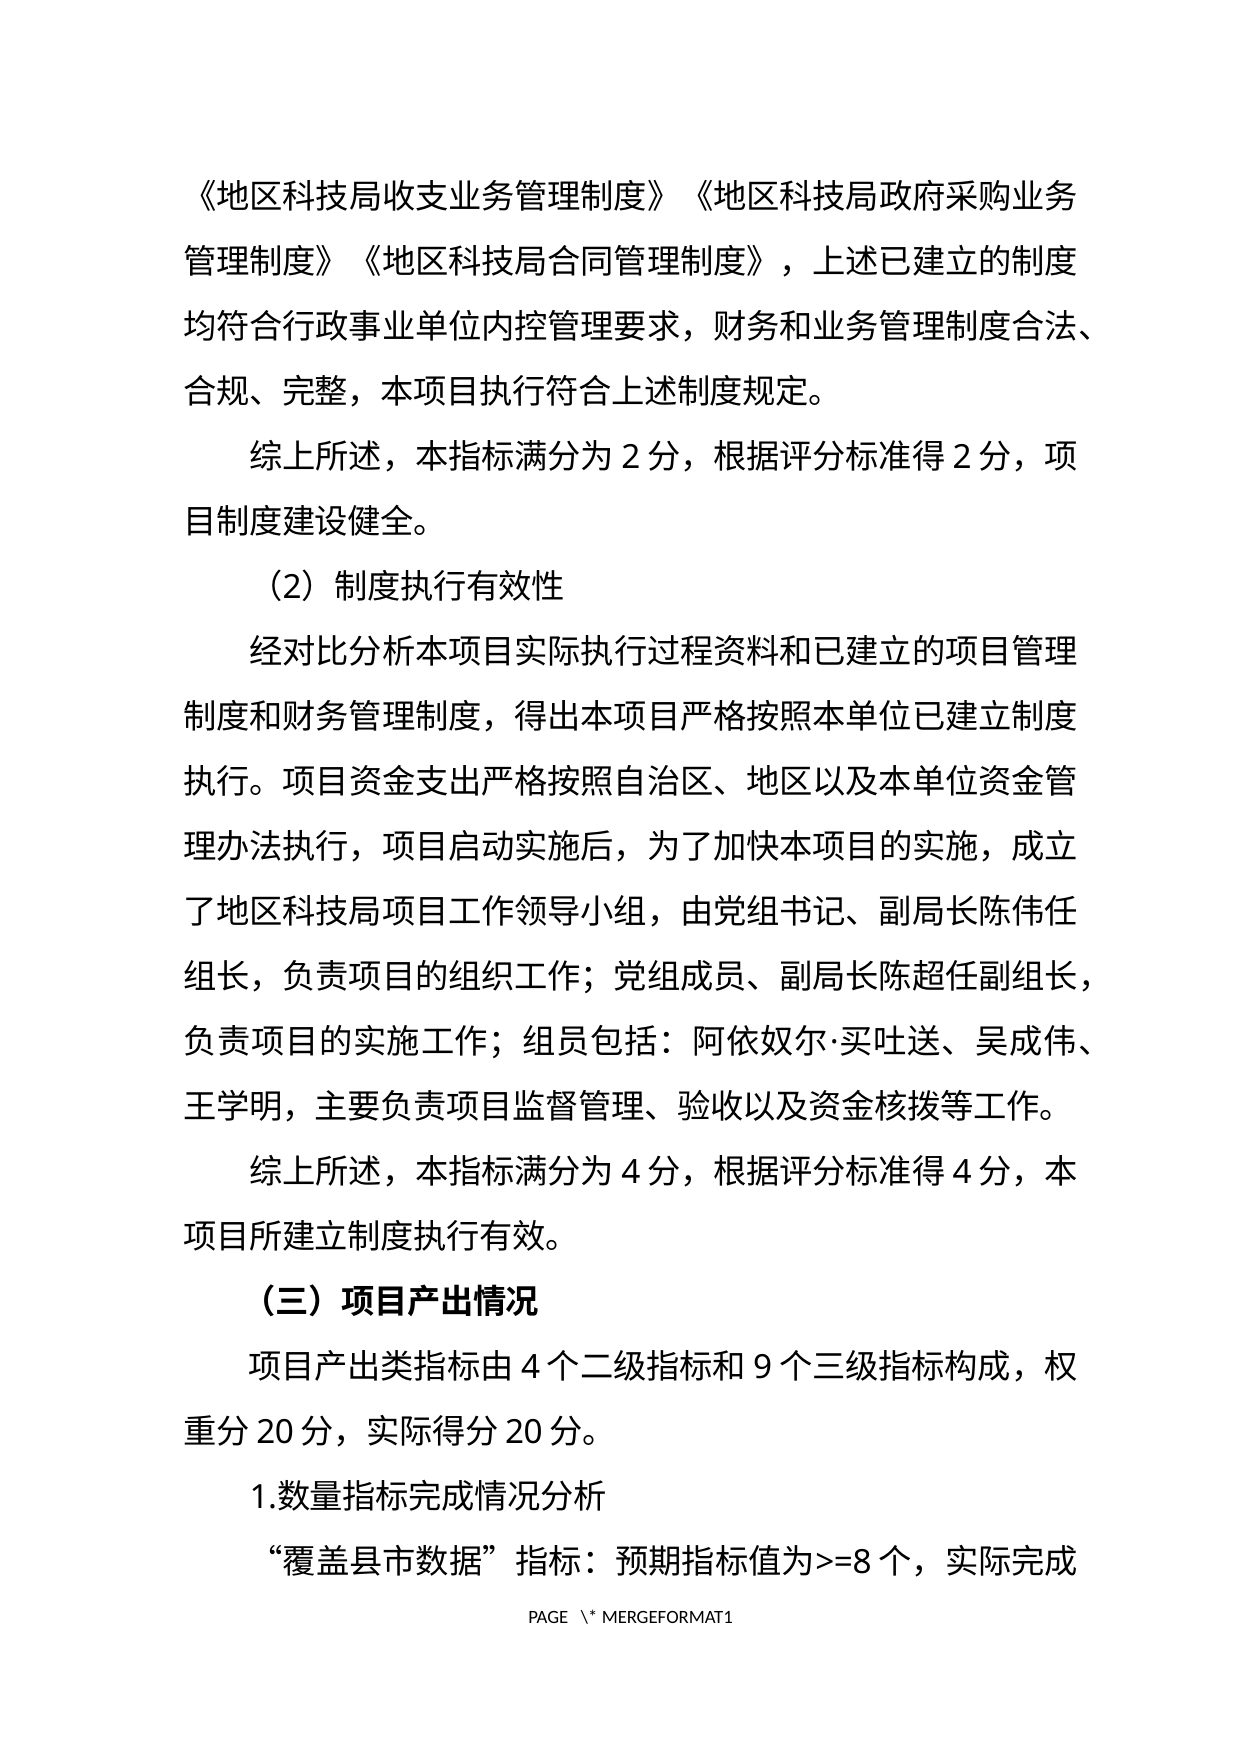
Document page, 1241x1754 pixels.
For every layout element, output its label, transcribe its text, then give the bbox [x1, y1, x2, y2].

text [183, 1332, 1078, 1592]
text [183, 162, 1078, 1267]
text （三）项目产出情况 [183, 1267, 1078, 1332]
